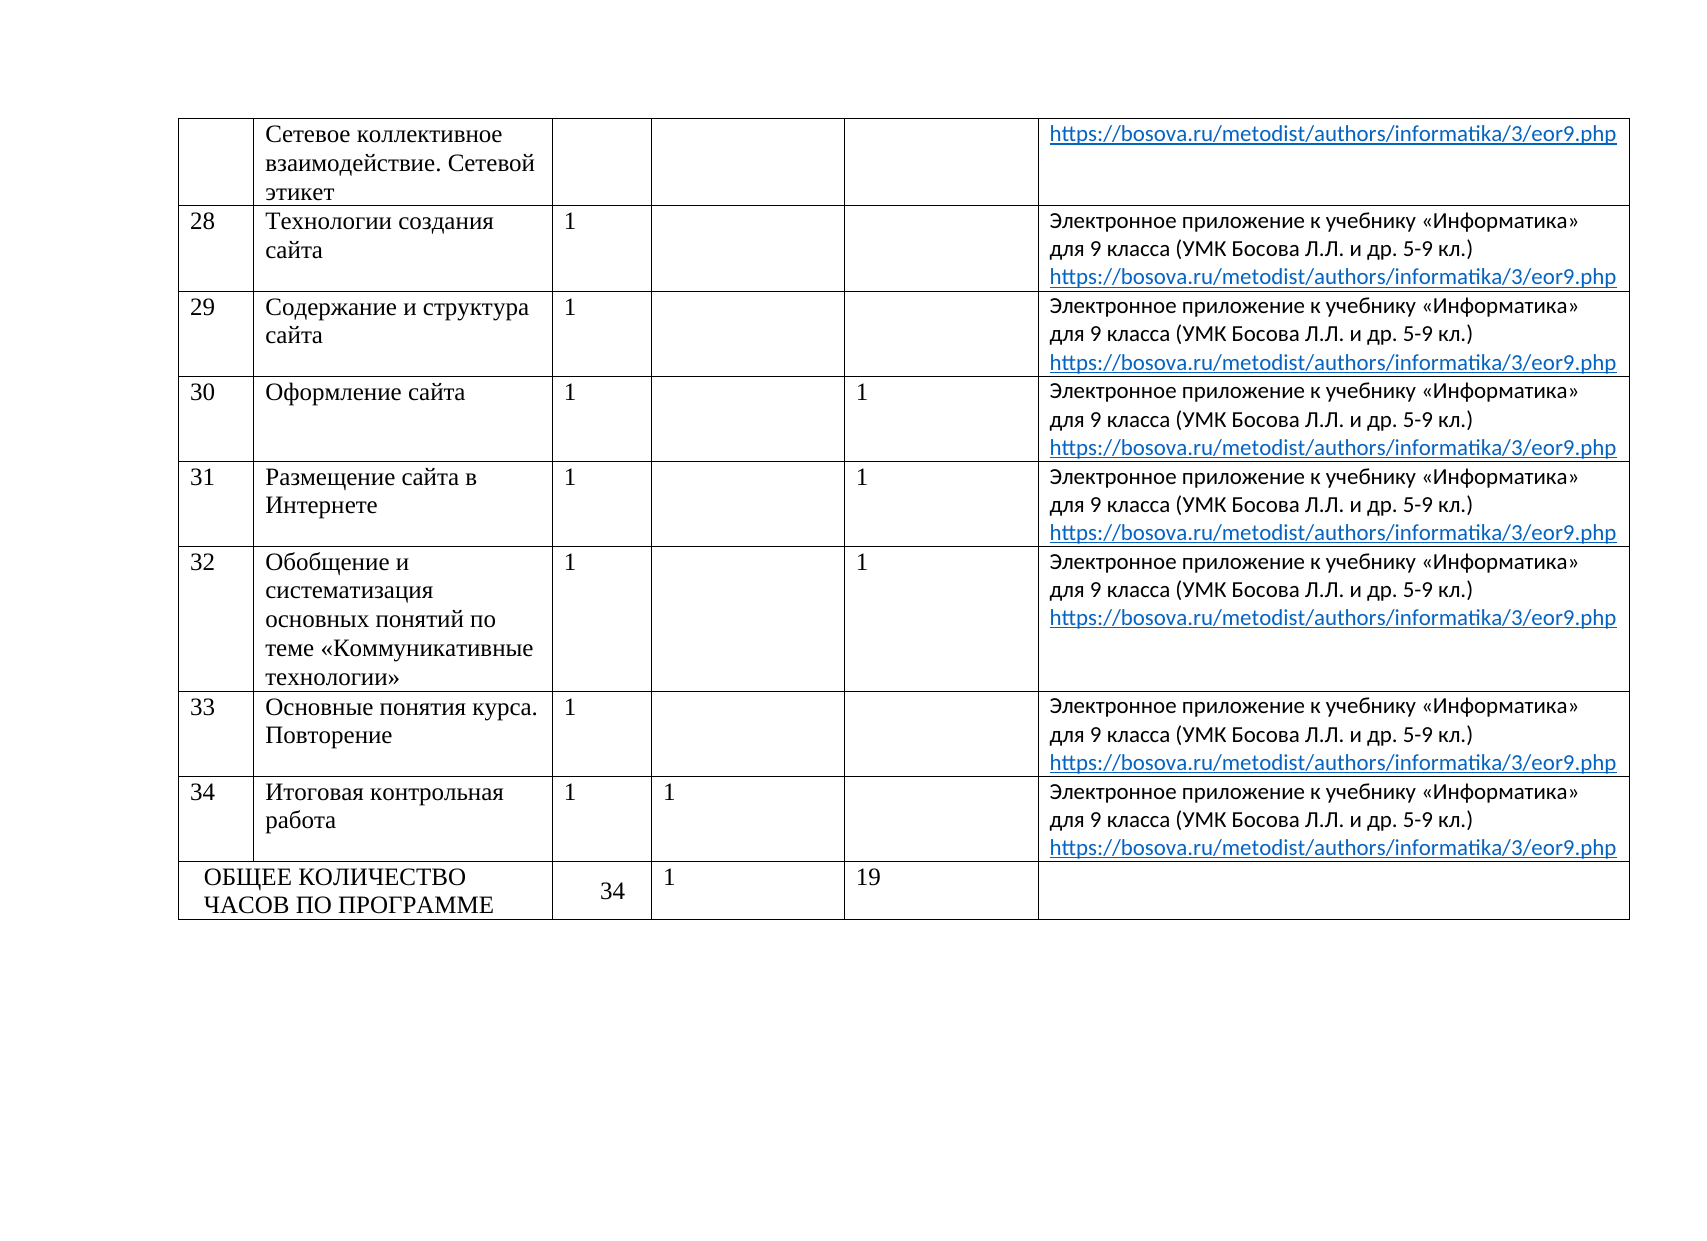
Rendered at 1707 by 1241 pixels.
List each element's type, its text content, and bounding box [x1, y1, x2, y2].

table_cell 1 [553, 206, 651, 291]
table_cell 1 [845, 119, 1038, 205]
table_cell [845, 292, 1038, 376]
table_cell 34 [553, 862, 651, 919]
table_cell [652, 119, 844, 205]
table_cell 19 [845, 862, 1038, 919]
table_cell 31 [179, 462, 253, 546]
table_cell 33 [179, 692, 253, 776]
table_cell ОБЩЕЕ КОЛИЧЕСТВО ЧАСОВ ПО ПРОГРАММЕ [179, 862, 552, 919]
table_cell 34 [179, 777, 253, 861]
table_cell [652, 292, 844, 376]
table_cell [652, 377, 844, 461]
table_cell Основные понятия курса. Повторение [254, 692, 552, 776]
table_cell 32 [179, 547, 253, 691]
table_cell 1 [652, 777, 844, 861]
table_cell [845, 692, 1038, 776]
table_cell 1 [845, 377, 1038, 461]
table_cell 27 [179, 119, 253, 205]
table_cell 28 [179, 206, 253, 291]
table_cell 1 [553, 692, 651, 776]
table_cell 1 [652, 862, 844, 919]
table_cell 1 [845, 462, 1038, 546]
table_cell 1 [845, 547, 1038, 691]
table_cell 30 [179, 377, 253, 461]
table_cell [254, 119, 552, 205]
table_cell [652, 206, 844, 291]
table_cell [652, 462, 844, 546]
table_cell Обобщение и систематизация основных понятий по теме «Коммуникативные технологии» [254, 547, 552, 691]
table_cell [845, 777, 1038, 861]
table_cell Технологии создания сайта [254, 206, 552, 291]
table_cell Содержание и структура сайта [254, 292, 552, 376]
table_cell Размещение сайта в Интернете [254, 462, 552, 546]
table_cell Оформление сайта [254, 377, 552, 461]
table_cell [1039, 119, 1629, 205]
table_cell 1 [553, 119, 651, 205]
table_cell [845, 206, 1038, 291]
table_cell 1 [553, 777, 651, 861]
table_cell 1 [553, 377, 651, 461]
table_cell [652, 547, 844, 691]
table_cell Итоговая контрольная работа [254, 777, 552, 861]
table_cell 1 [553, 547, 651, 691]
table_cell [652, 692, 844, 776]
table_cell 29 [179, 292, 253, 376]
table_cell 1 [553, 292, 651, 376]
table_cell 1 [553, 462, 651, 546]
table_cell [1039, 862, 1629, 919]
